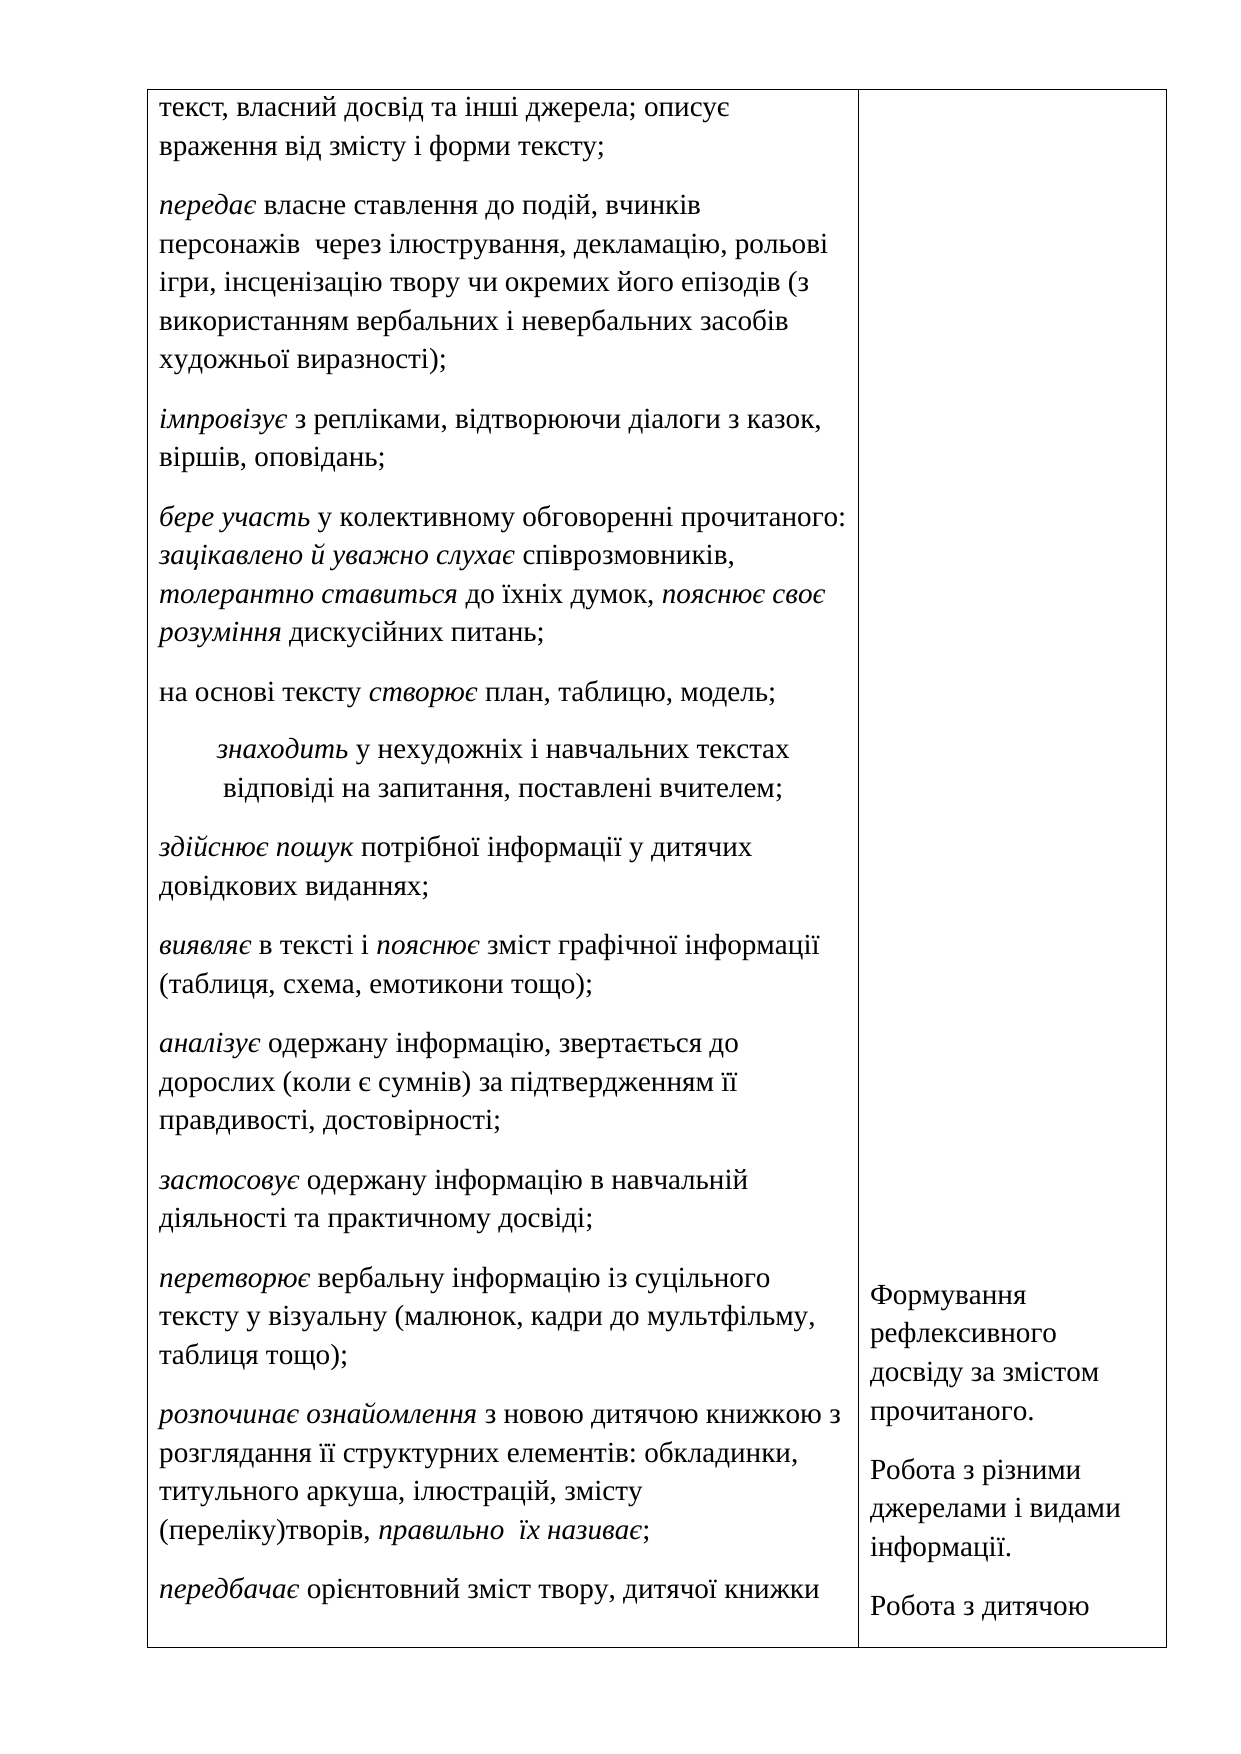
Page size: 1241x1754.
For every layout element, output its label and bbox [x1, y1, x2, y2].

table_cell [859, 90, 1166, 1647]
table_cell [148, 90, 858, 1647]
